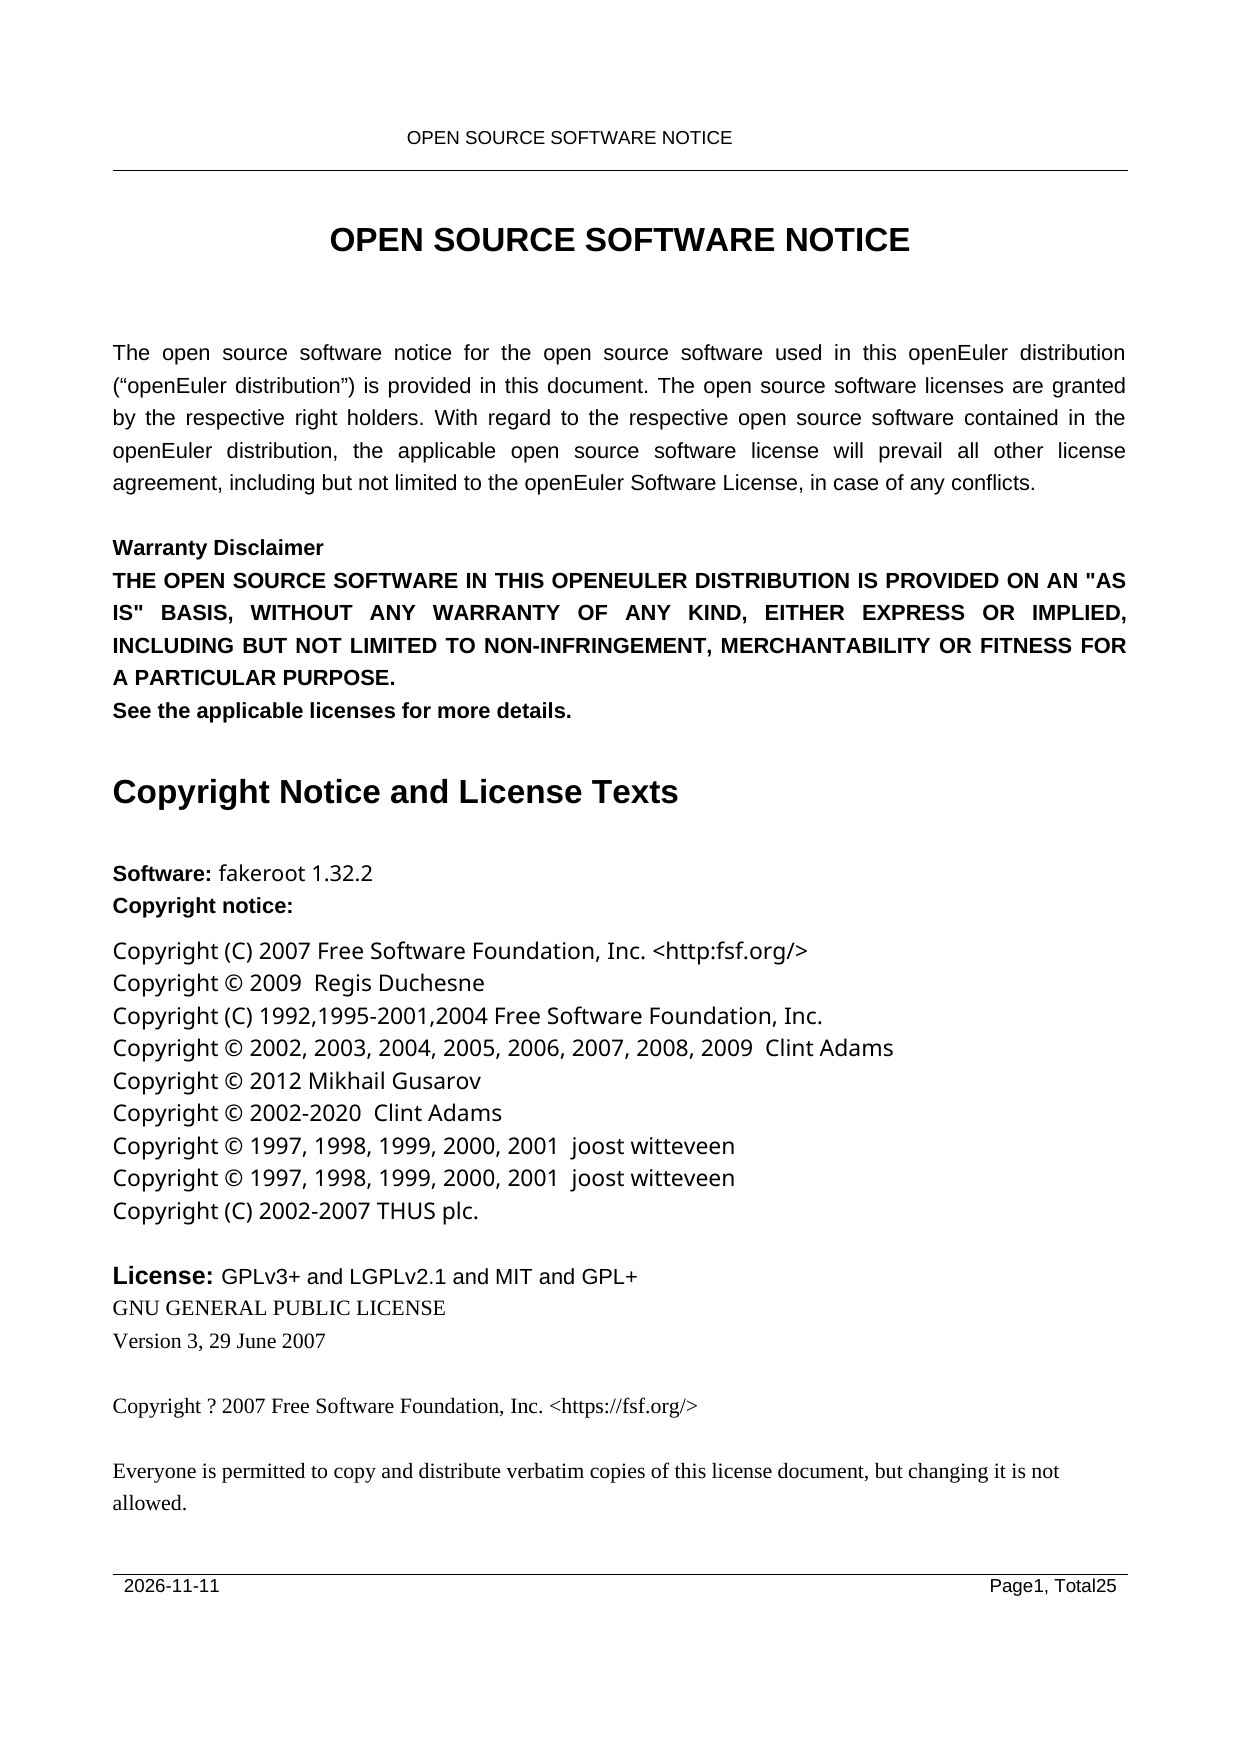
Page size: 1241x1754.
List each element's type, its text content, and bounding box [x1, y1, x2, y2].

text THE OPEN SOURCE SOFTWARE IN THIS OPENEULER DISTRIBUTION IS PROVIDED ON AN "AS IS" BASIS, WITHOUT ANY WARRANTY OF ANY KIND, EITHER EXPRESS OR IMPLIED, INCLUDING BUT NOT LIMITED TO NON-INFRINGEMENT, MERCHANTABILITY OR FITNESS FOR A PARTICULAR PURPOSE. See the applicable licenses for more details. [112, 564, 1128, 726]
text Copyright (C) 2007 Free Software Foundation, Inc. <http:fsf.org/> Copyright © 2009 Regis Duchesne Copyright (C) 1992,1995-2001,2004 Free Software Foundation, Inc. Copyright © 2002, 2003, 2004, 2005, 2006, 2007, 2008, 2009 Clint Adams Copyright © 2012 Mikhail Gusarov Copyright © 2002-2020 Clint Adams Copyright © 1997, 1998, 1999, 2000, 2001 joost witteveen Copyright © 1997, 1998, 1999, 2000, 2001 joost witteveen Copyright (C) 2002-2007 THUS plc. [112, 934, 1128, 1259]
text Copyright notice: [112, 889, 1128, 921]
text License: GPLv3+ and LGPLv2.1 and MIT and GPL+ [112, 1259, 1128, 1291]
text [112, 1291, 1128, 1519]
text The open source software notice for the open source software used in this openEuler distribution (“openEuler distribution”) is provided in this document. The open source software licenses are granted by the respective right holders. With regard to the respective open source software contained in the openEuler distribution, the applicable open source software license will prevail all other license agreement, including but not limited to the openEuler Software License, in case of any conflicts. [112, 336, 1128, 499]
title Software: fakeroot 1.32.2 [112, 856, 1128, 889]
text Copyright Notice and License Texts [112, 759, 1128, 824]
text Warranty Disclaimer [112, 531, 1128, 564]
text OPEN SOURCE SOFTWARE NOTICE [112, 206, 1128, 271]
